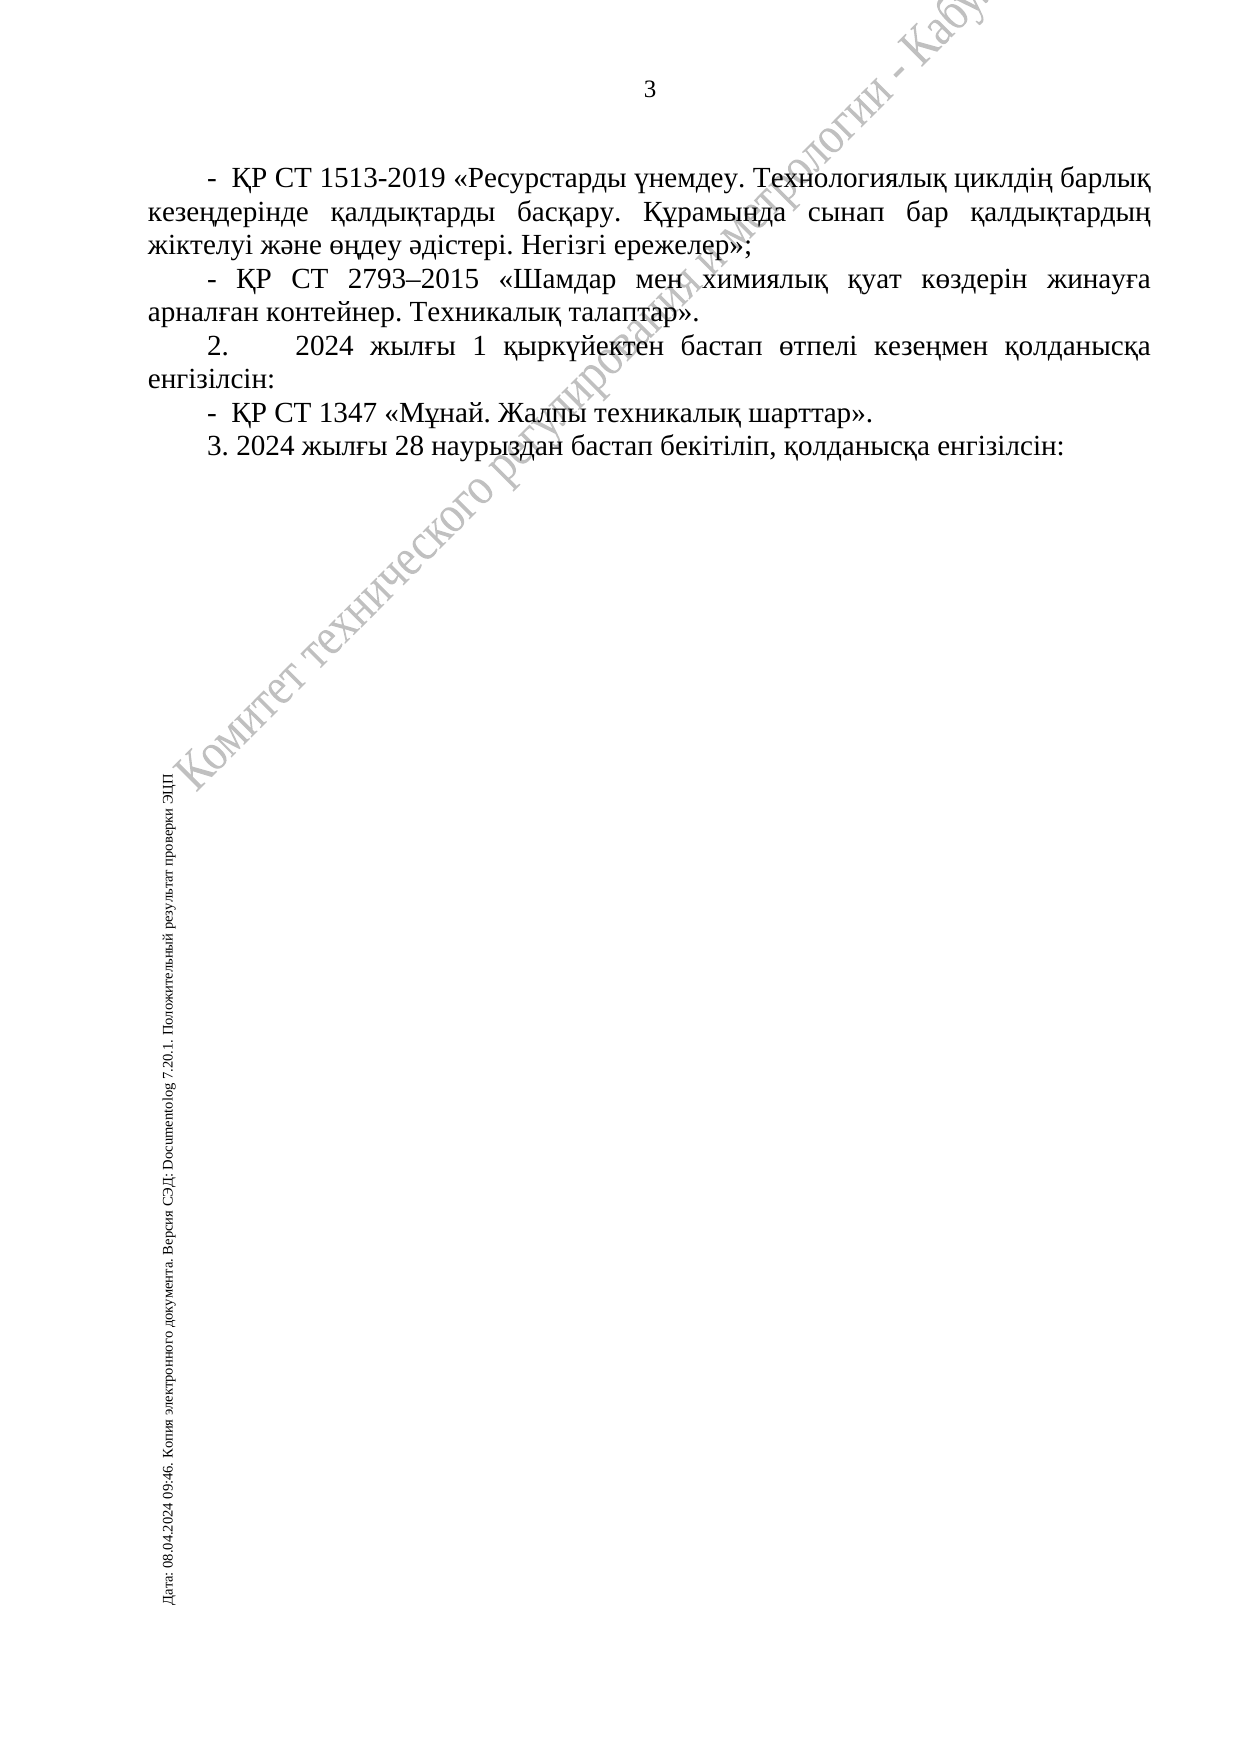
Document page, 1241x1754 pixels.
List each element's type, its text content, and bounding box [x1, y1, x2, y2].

text 3. 2024 жылғы 28 наурыздан бастап бекітіліп, қолданысқа енгізілсін: [148, 428, 1152, 462]
text - ҚР СТ 1347 «Мұнай. Жалпы техникалық шарттар». [148, 395, 1152, 428]
text 2. 2024 жылғы 1 қыркүйектен бастап өтпелі кезеңмен қолданысқа енгізілсін: [148, 328, 1152, 395]
text - ҚР СТ 1513-2019 «Ресурстарды үнемдеу. Технологиялық циклдің барлық кезеңдерінде қалдықтарды басқару. Құрамында сынап бар қалдықтардың жіктелуі және өңдеу әдістері. Негізгі ережелер»; [148, 160, 1152, 261]
text - ҚР СТ 2793–2015 «Шамдар мен химиялық қуат көздерін жинауға арналған контейнер. Техникалық талаптар». [148, 261, 1152, 328]
